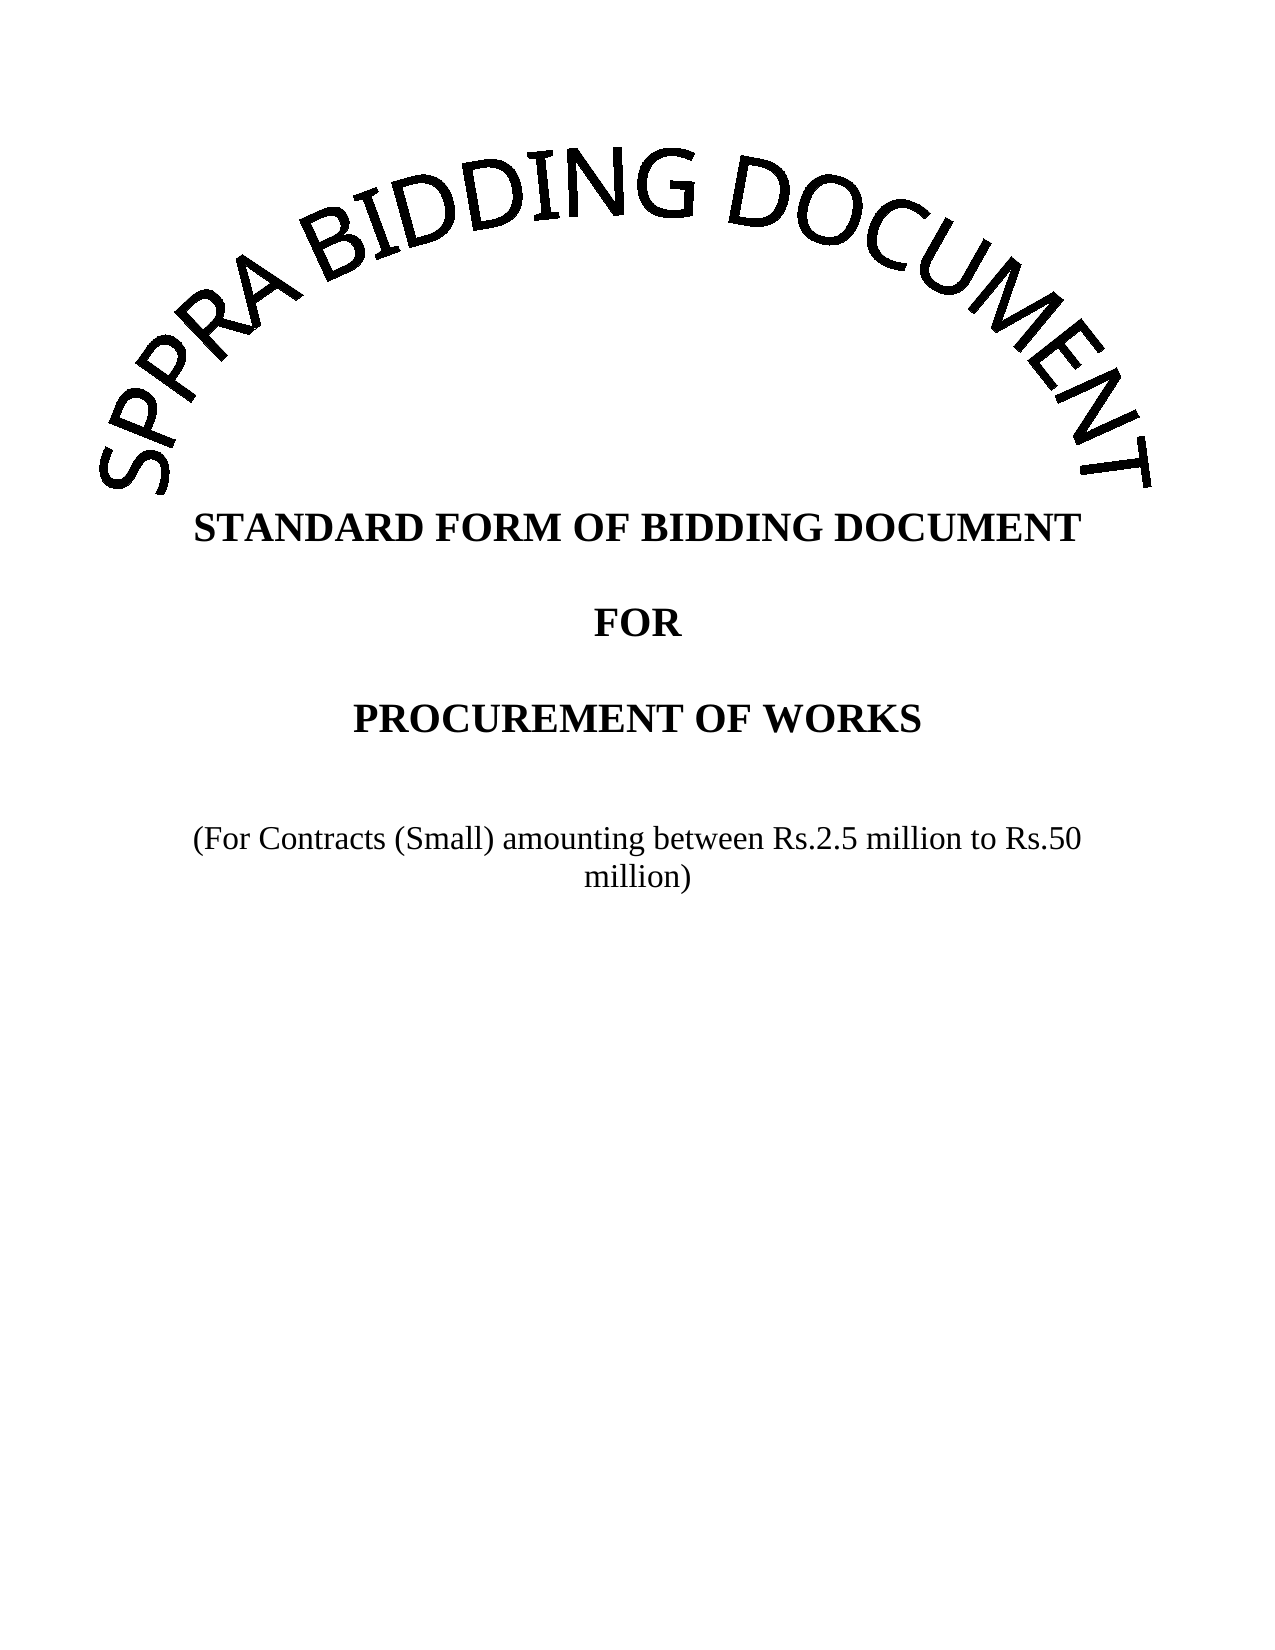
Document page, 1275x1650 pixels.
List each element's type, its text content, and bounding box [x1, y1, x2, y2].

text PROCUREMENT OF WORKS [150, 694, 1125, 742]
text STANDARD FORM OF BIDDING DOCUMENT [150, 502, 1125, 550]
text FOR [150, 598, 1125, 646]
text million) [150, 857, 1125, 895]
text (For Contracts (Small) amounting between Rs.2.5 million to Rs.50 [150, 818, 1125, 857]
